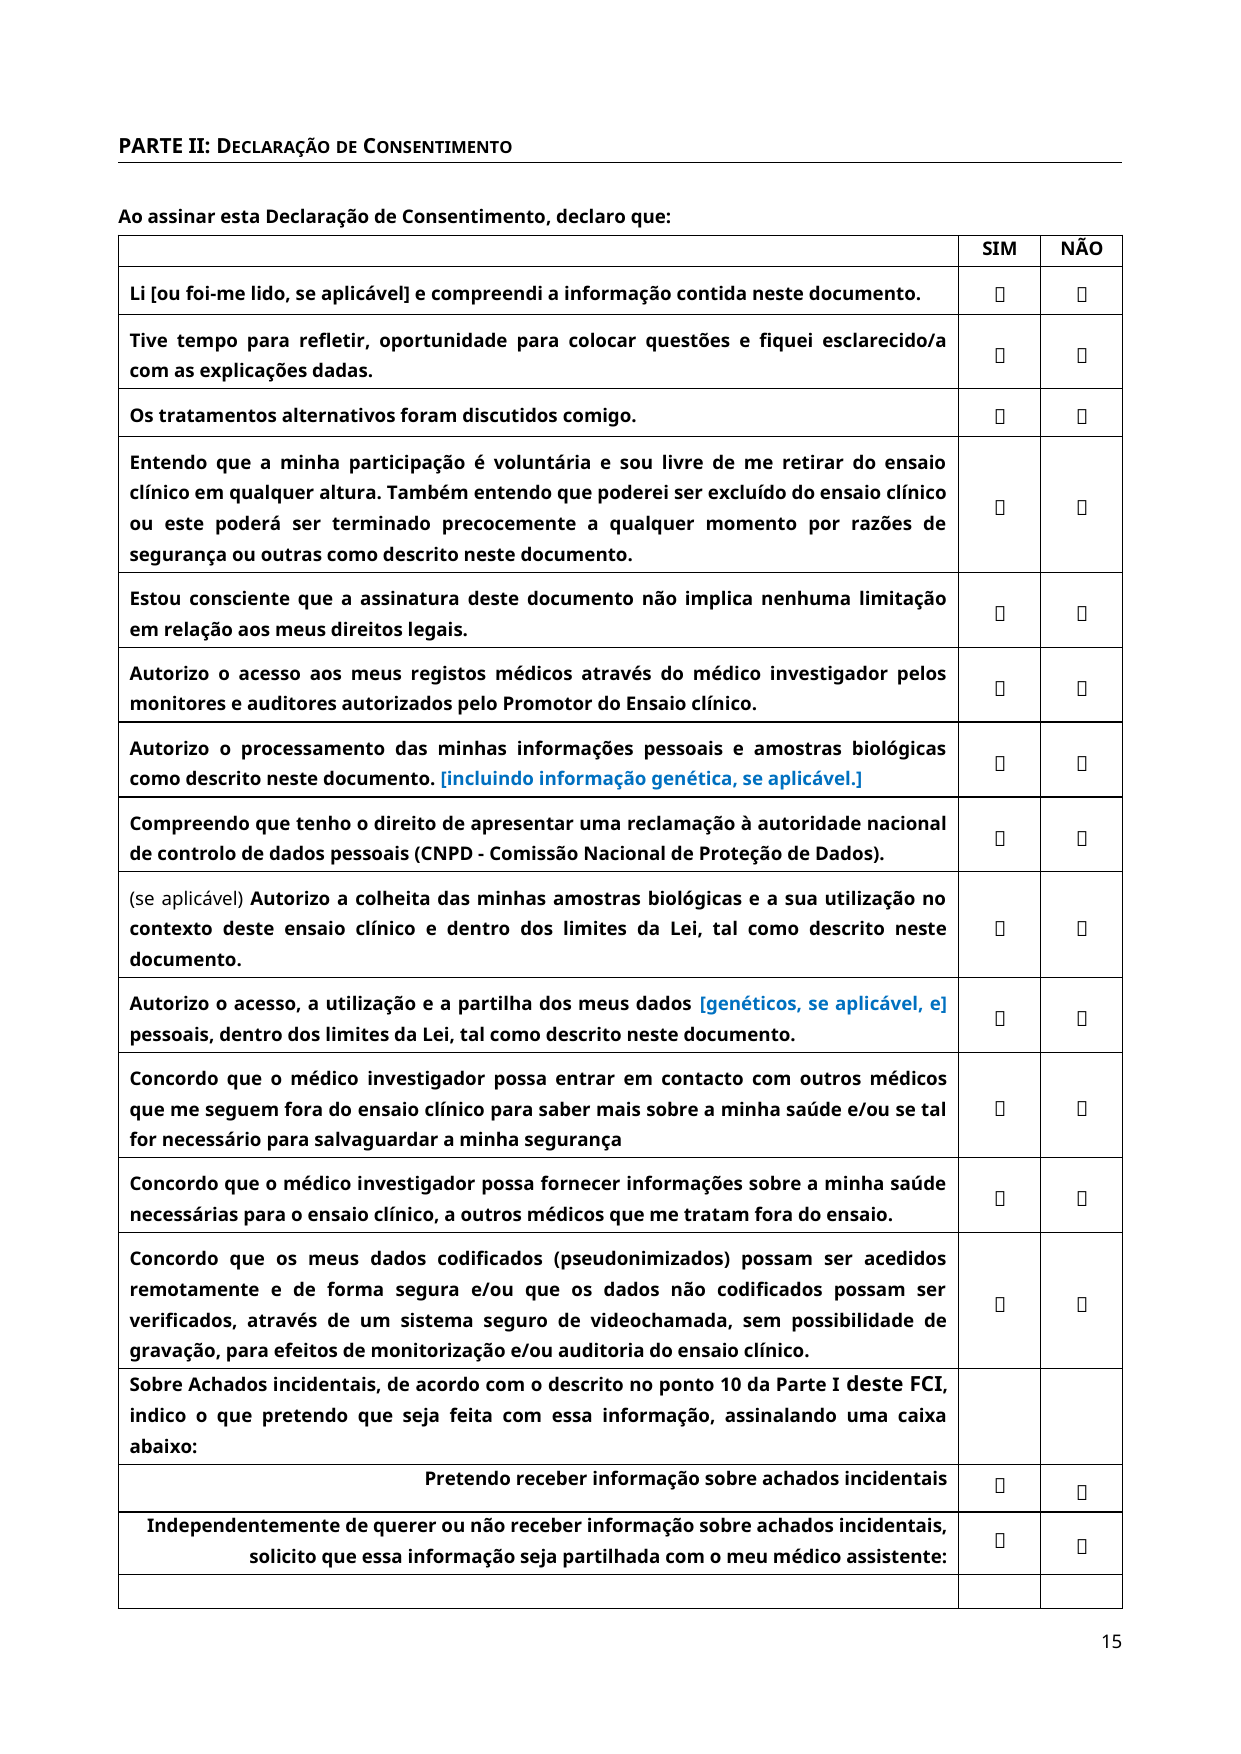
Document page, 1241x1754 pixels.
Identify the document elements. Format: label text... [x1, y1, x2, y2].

table_cell  [1041, 315, 1122, 388]
table_cell Sobre Achados incidentais, de acordo com o descrito no ponto 10 da Parte I , indico o que pretendo que seja feita com essa informação, assinalando uma caixa abaixo: [119, 1369, 958, 1464]
table_cell  [1041, 978, 1122, 1052]
text Ao assinar esta Declaração de Consentimento, declaro que: [118, 204, 1122, 229]
table_cell [959, 1369, 1040, 1464]
table_cell  [1041, 648, 1122, 721]
table_cell Independentemente de querer ou não receber informação sobre achados incidentais, solicito que essa informação seja partilhada com o meu médico assistente: [119, 1513, 958, 1574]
table_cell Estou consciente que a assinatura deste documento não implica nenhuma limitação em relação aos meus direitos legais. [119, 573, 958, 647]
table_cell Autorizo o acesso aos meus registos médicos através do médico investigador pelos monitores e auditores autorizados pelo Promotor do Ensaio clínico. [119, 648, 958, 721]
table_cell Concordo que o médico investigador possa entrar em contacto com outros médicos que me seguem fora do ensaio clínico para saber mais sobre a minha saúde e/ou se tal for necessário para salvaguardar a minha segurança [119, 1053, 958, 1157]
table_cell  [1041, 872, 1122, 977]
table_cell Concordo que os meus dados codificados (pseudonimizados) possam ser acedidos remotamente e de forma segura e/ou que os dados não codificados possam ser verificados, através de um sistema seguro de videochamada, sem possibilidade de gravação, para efeitos de monitorização e/ou auditoria do ensaio clínico. [119, 1233, 958, 1368]
table_cell  [959, 798, 1040, 871]
table_cell  [1041, 798, 1122, 871]
table_header [119, 236, 958, 266]
table_cell  [959, 437, 1040, 572]
table_cell Tive tempo para refletir, oportunidade para colocar questões e fiquei esclarecido/a com as explicações dadas. [119, 315, 958, 388]
table_cell  [959, 315, 1040, 388]
table_header NÃO [1041, 236, 1122, 266]
table_cell [959, 1575, 1040, 1608]
table_cell  [1041, 1053, 1122, 1157]
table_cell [119, 1575, 958, 1608]
table_cell Concordo que o médico investigador possa fornecer informações sobre a minha saúde necessárias para o ensaio clínico, a outros médicos que me tratam fora do ensaio. [119, 1158, 958, 1232]
table_cell  [1041, 1513, 1122, 1574]
table_cell  [959, 267, 1040, 313]
table_cell Autorizo o acesso, a utilização e a partilha dos meus dados [genéticos, se aplicável, e] pessoais, dentro dos limites da Lei, tal como descrito neste documento. [119, 978, 958, 1052]
table_cell  [959, 872, 1040, 977]
table_cell  [1041, 573, 1122, 647]
table_cell  [1041, 1465, 1122, 1511]
table_cell Autorizo o processamento das minhas informações pessoais e amostras biológicas como descrito neste documento. [incluindo informação genética, se aplicável.] [119, 723, 958, 796]
text PARTE II: Declaração de Consentimento [118, 131, 1122, 162]
table_cell  [1041, 723, 1122, 796]
table_cell Li [ou foi-me lido, se aplicável] e compreendi a informação contida neste documento. [119, 267, 958, 313]
table_cell  [959, 978, 1040, 1052]
table_cell  [959, 1158, 1040, 1232]
table_cell Pretendo receber informação sobre achados incidentais [119, 1465, 958, 1511]
table_header SIM [959, 236, 1040, 266]
table_cell  [1041, 1158, 1122, 1232]
table_cell  [1041, 267, 1122, 313]
table_cell Os tratamentos alternativos foram discutidos comigo. [119, 389, 958, 436]
table_cell  [959, 1465, 1040, 1511]
table_cell  [959, 389, 1040, 436]
table_cell Entendo que a minha participação é voluntária e sou livre de me retirar do ensaio clínico em qualquer altura. Também entendo que poderei ser excluído do ensaio clínico ou este poderá ser terminado precocemente a qualquer momento por razões de segurança ou outras como descrito neste documento. [119, 437, 958, 572]
table_cell  [1041, 1233, 1122, 1368]
table_cell  [1041, 389, 1122, 436]
table_cell  [959, 1513, 1040, 1574]
table_cell [1041, 1575, 1122, 1608]
table_cell  [959, 648, 1040, 721]
table_cell  [959, 723, 1040, 796]
table_cell  [959, 573, 1040, 647]
table_cell [1041, 1369, 1122, 1464]
table_cell  [959, 1233, 1040, 1368]
table_cell  [959, 1053, 1040, 1157]
table_cell  [1041, 437, 1122, 572]
table_cell (se aplicável) Autorizo a colheita das minhas amostras biológicas e a sua utilização no contexto deste ensaio clínico e dentro dos limites da Lei, tal como descrito neste documento. [119, 872, 958, 977]
table_cell Compreendo que tenho o direito de apresentar uma reclamação à autoridade nacional de controlo de dados pessoais (CNPD - Comissão Nacional de Proteção de Dados). [119, 798, 958, 871]
